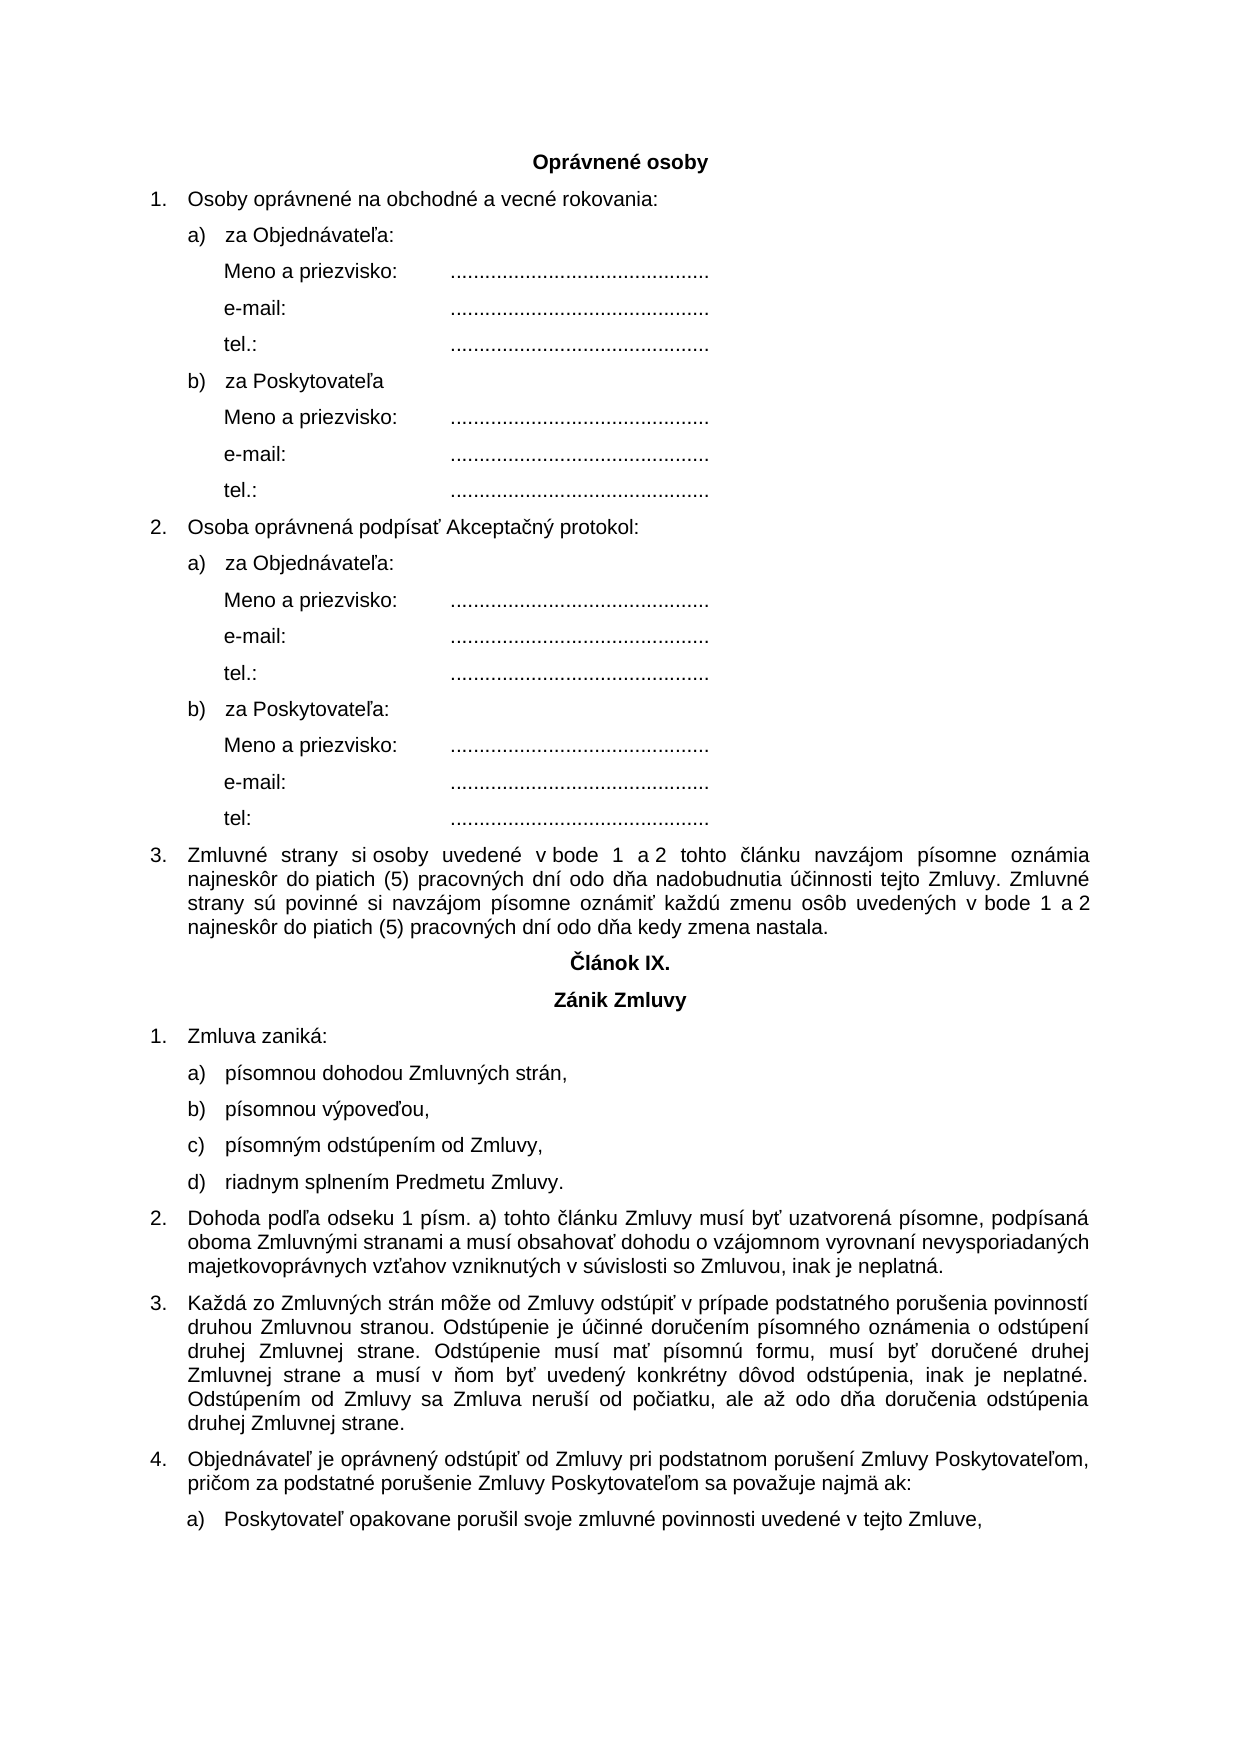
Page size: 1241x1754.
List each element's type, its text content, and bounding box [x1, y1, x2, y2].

text Meno a priezvisko: ............................................. [224, 259, 1090, 283]
list Poskytovateľ opakovane porušil svoje zmluvné povinnosti uvedené v tejto Zmluve, [186, 1507, 1090, 1531]
text Meno a priezvisko: ............................................. [224, 733, 1090, 757]
text tel.: ............................................. [224, 660, 1090, 684]
list za Objednávateľa: [187, 551, 1090, 575]
text tel.: ............................................. [224, 332, 1090, 356]
text Meno a priezvisko: ............................................. [224, 587, 1090, 611]
list za Poskytovateľa [187, 369, 1090, 393]
list za Poskytovateľa: [187, 697, 1090, 721]
list písomným odstúpením od Zmluvy, [187, 1133, 1090, 1157]
text Meno a priezvisko: ............................................. [224, 405, 1090, 429]
list Zmluva zaniká: [150, 1024, 1090, 1048]
list za Objednávateľa: [187, 223, 1090, 247]
text tel.: ............................................. [224, 478, 1090, 502]
text Článok IX. [150, 951, 1090, 975]
list Osoba oprávnená podpísať Akceptačný protokol: [150, 514, 1090, 538]
list písomnou dohodou Zmluvných strán, [187, 1060, 1090, 1084]
list Zmluvné strany si osoby uvedené v bode 1 a 2 tohto článku navzájom písomne oznámia najneskôr do piatich (5) pracovných dní odo dňa nadobudnutia účinnosti tejto Zmluvy. Zmluvné strany sú povinné si navzájom písomne oznámiť každú zmenu osôb uvedených v bode 1 a 2 najneskôr do piatich (5) pracovných dní odo dňa kedy zmena nastala. [150, 843, 1090, 938]
list Osoby oprávnené na obchodné a vecné rokovania: [150, 186, 1090, 210]
list riadnym splnením Predmetu Zmluvy. [187, 1170, 1090, 1194]
text e-mail: ............................................. [224, 770, 1090, 794]
list Každá zo Zmluvných strán môže od Zmluvy odstúpiť v prípade podstatného porušenia povinností druhou Zmluvnou stranou. Odstúpenie je účinné doručením písomného oznámenia o odstúpení druhej Zmluvnej strane. Odstúpenie musí mať písomnú formu, musí byť doručené druhej Zmluvnej strane a musí v ňom byť uvedený konkrétny dôvod odstúpenia, inak je neplatné. Odstúpením od Zmluvy sa Zmluva neruší od počiatku, ale až odo dňa doručenia odstúpenia druhej Zmluvnej strane. [150, 1291, 1090, 1434]
text tel: ............................................. [224, 806, 1090, 830]
list písomnou výpoveďou, [187, 1097, 1090, 1121]
text e-mail: ............................................. [224, 624, 1090, 648]
text e-mail: ............................................. [224, 296, 1090, 320]
text Oprávnené osoby [150, 150, 1090, 174]
text Zánik Zmluvy [150, 987, 1090, 1011]
text e-mail: ............................................. [224, 442, 1090, 466]
list Objednávateľ je oprávnený odstúpiť od Zmluvy pri podstatnom porušení Zmluvy Poskytovateľom, pričom za podstatné porušenie Zmluvy Poskytovateľom sa považuje najmä ak: [150, 1447, 1090, 1495]
list Dohoda podľa odseku 1 písm. a) tohto článku Zmluvy musí byť uzatvorená písomne, podpísaná oboma Zmluvnými stranami a musí obsahovať dohodu o vzájomnom vyrovnaní nevysporiadaných majetkovoprávnych vzťahov vzniknutých v súvislosti so Zmluvou, inak je neplatná. [150, 1206, 1090, 1278]
